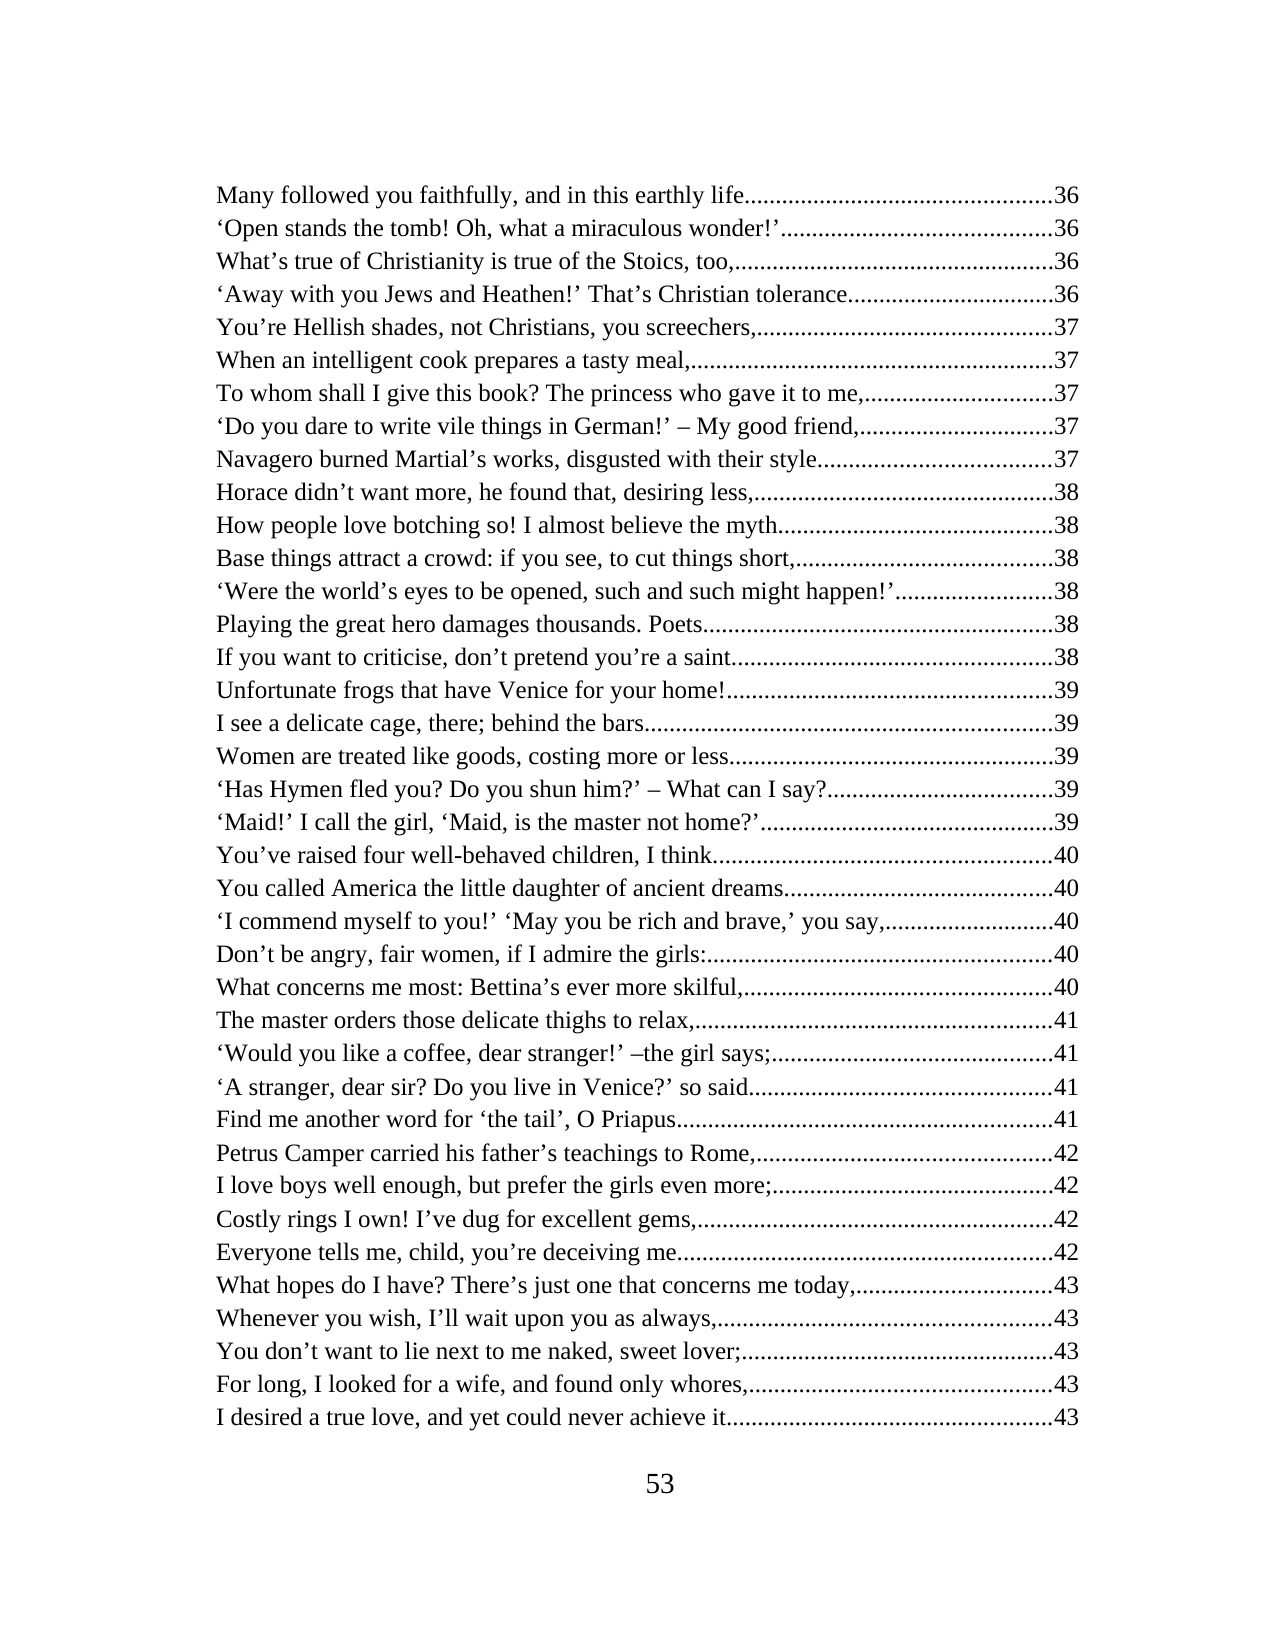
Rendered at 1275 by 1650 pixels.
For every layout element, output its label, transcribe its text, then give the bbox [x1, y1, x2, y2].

text ‘Do you dare to write vile things in German!’ – My good friend, 37 [216, 411, 1080, 440]
text Find me another word for ‘the tail’, O Priapus 41 [216, 1104, 1080, 1133]
text Petrus Camper carried his father’s teachings to Rome, 42 [216, 1138, 1080, 1166]
text Many followed you faithfully, and in this earthly life 36 [216, 180, 1080, 209]
text You don’t want to lie next to me naked, sweet lover; 43 [216, 1336, 1080, 1364]
text ‘A stranger, dear sir? Do you live in Venice?’ so said 41 [216, 1072, 1080, 1100]
text ‘Has Hymen fled you? Do you shun him?’ – What can I say? 39 [216, 774, 1080, 803]
text You’re Hellish shades, not Christians, you screechers, 37 [216, 312, 1080, 341]
text What hopes do I have? There’s just one that concerns me today, 43 [216, 1270, 1080, 1298]
text Horace didn’t want more, he found that, desiring less, 38 [216, 477, 1080, 506]
text Unfortunate frogs that have Venice for your home! 39 [216, 675, 1080, 704]
text ‘Open stands the tomb! Oh, what a miraculous wonder!’ 36 [216, 213, 1080, 242]
text Navagero burned Martial’s works, disgusted with their style. 37 [216, 444, 1080, 473]
text Costly rings I own! I’ve dug for excellent gems, 42 [216, 1204, 1080, 1232]
text For long, I looked for a wife, and found only whores, 43 [216, 1369, 1080, 1397]
text If you want to criticise, don’t pretend you’re a saint. 38 [216, 642, 1080, 671]
text Women are treated like goods, costing more or less 39 [216, 741, 1080, 770]
text ‘I commend myself to you!’ ‘May you be rich and brave,’ you say, 40 [216, 906, 1080, 935]
text ‘Away with you Jews and Heathen!’ That’s Christian tolerance. 36 [216, 279, 1080, 308]
text You’ve raised four well-behaved children, I think. 40 [216, 840, 1080, 869]
text I desired a true love, and yet could never achieve it. 43 [216, 1402, 1080, 1431]
text I love boys well enough, but prefer the girls even more; 42 [216, 1171, 1080, 1199]
text You called America the little daughter of ancient dreams. 40 [216, 873, 1080, 902]
text To whom shall I give this book? The princess who gave it to me, 37 [216, 378, 1080, 407]
text Playing the great hero damages thousands. Poets 38 [216, 609, 1080, 638]
text ‘Would you like a coffee, dear stranger!’ –the girl says; 41 [216, 1038, 1080, 1067]
text What concerns me most: Bettina’s ever more skilful, 40 [216, 972, 1080, 1001]
text How people love botching so! I almost believe the myth 38 [216, 510, 1080, 539]
text Don’t be angry, fair women, if I admire the girls: 40 [216, 939, 1080, 968]
text I see a delicate cage, there; behind the bars 39 [216, 708, 1080, 737]
text Base things attract a crowd: if you see, to cut things short, 38 [216, 543, 1080, 572]
text When an intelligent cook prepares a tasty meal, 37 [216, 345, 1080, 374]
text ‘Were the world’s eyes to be opened, such and such might happen!’ 38 [216, 576, 1080, 605]
text Whenever you wish, I’ll wait upon you as always, 43 [216, 1303, 1080, 1331]
text The master orders those delicate thighs to relax, 41 [216, 1006, 1080, 1034]
text ‘Maid!’ I call the girl, ‘Maid, is the master not home?’ 39 [216, 807, 1080, 836]
text What’s true of Christianity is true of the Stoics, too, 36 [216, 246, 1080, 275]
text Everyone tells me, child, you’re deceiving me. 42 [216, 1237, 1080, 1265]
